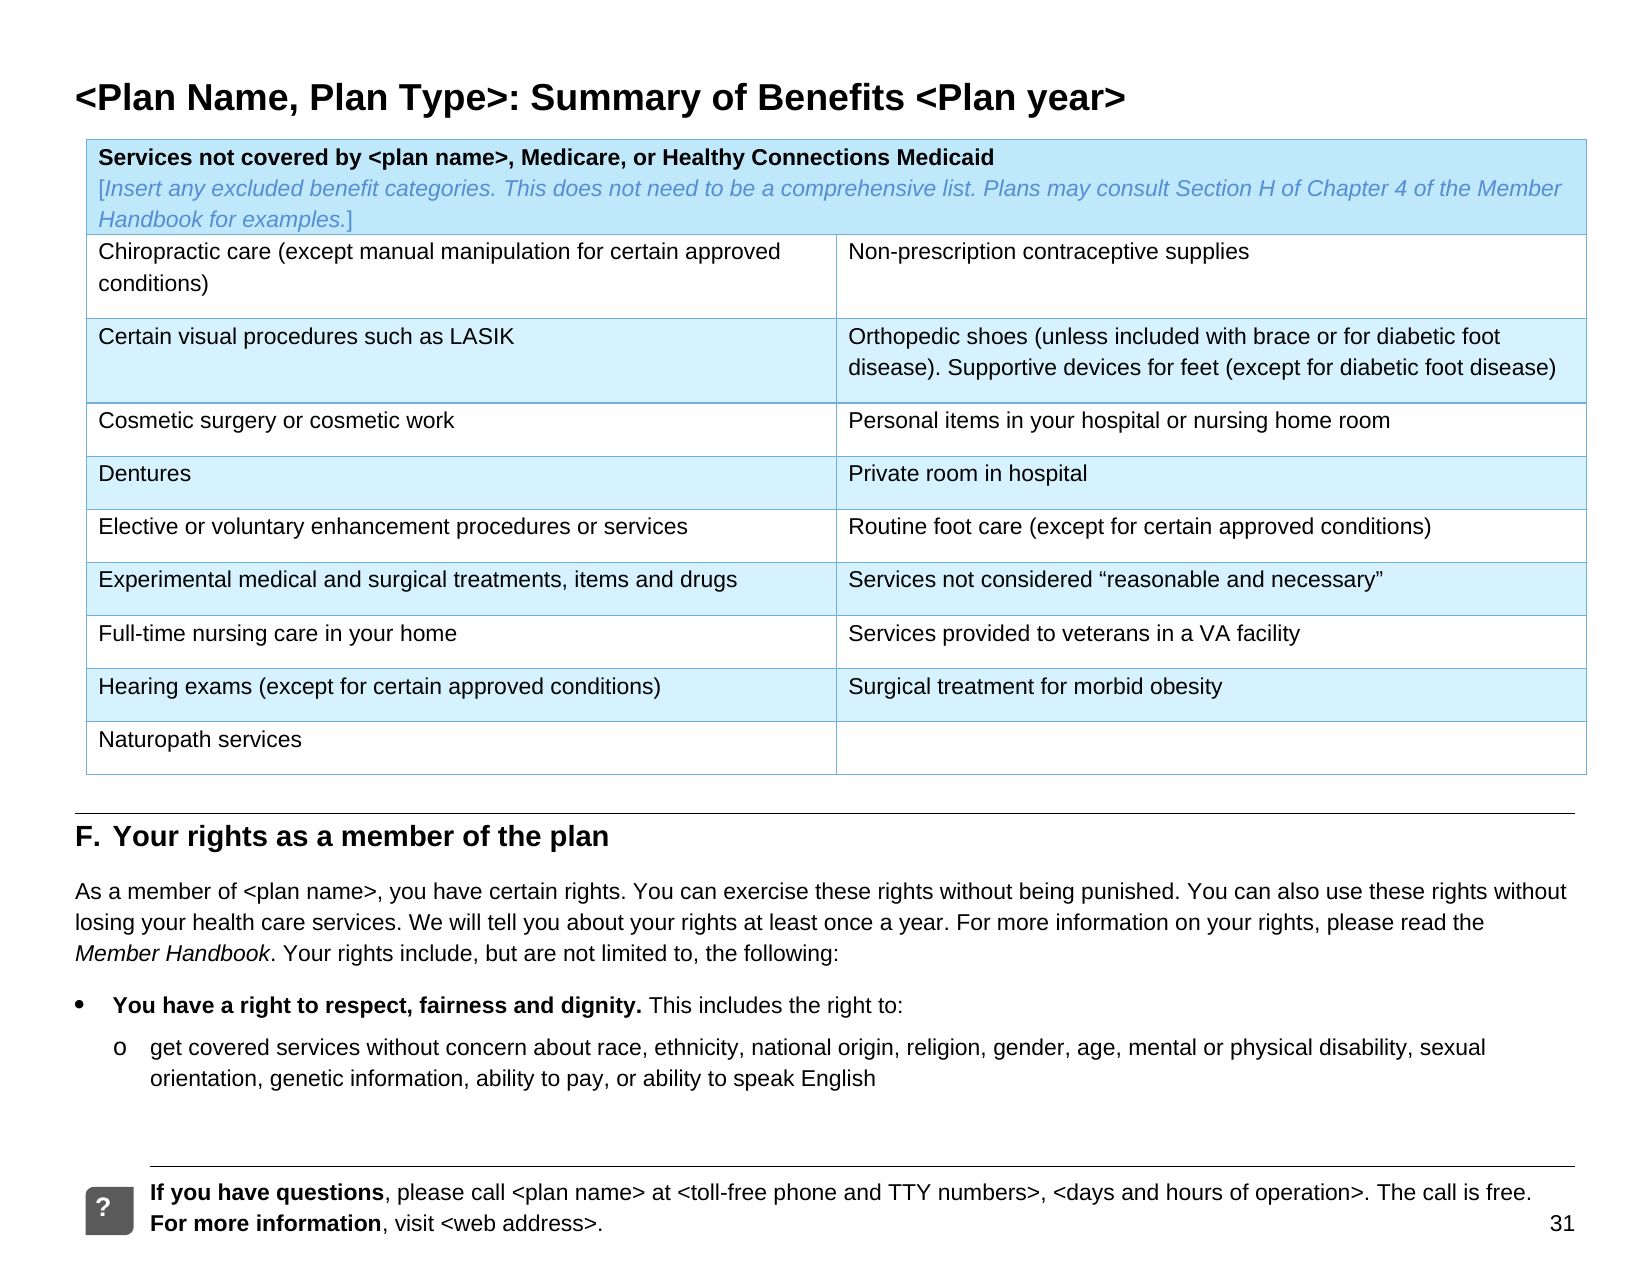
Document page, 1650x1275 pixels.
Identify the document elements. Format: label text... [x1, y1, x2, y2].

text You have a right to respect, fairness and dignity. This includes the right to: [75, 989, 1575, 1020]
table_cell Services provided to veterans in a VA facility [837, 616, 1586, 668]
table_cell Dentures [87, 457, 836, 509]
table_cell [837, 722, 1586, 774]
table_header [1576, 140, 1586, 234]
table_cell Surgical treatment for morbid obesity [837, 669, 1586, 721]
table_cell Hearing exams (except for certain approved conditions) [87, 669, 836, 721]
table_cell Personal items in your hospital or nursing home room [837, 404, 1586, 456]
table_cell Services not considered “reasonable and necessary” [837, 563, 1586, 615]
list get covered services without concern about race, ethnicity, national origin, religion, gender, age, mental or physical disability, sexual orientation, genetic information, ability to pay, or ability to speak English [112, 1031, 1537, 1093]
table_cell Elective or voluntary enhancement procedures or services [87, 510, 836, 562]
table_cell Routine foot care (except for certain approved conditions) [837, 510, 1586, 562]
table_cell Certain visual procedures such as LASIK [87, 319, 836, 402]
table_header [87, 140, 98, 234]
table_cell Naturopath services [87, 722, 836, 774]
table_cell Experimental medical and surgical treatments, items and drugs [87, 563, 836, 615]
table_cell Non-prescription contraceptive supplies [837, 235, 1586, 318]
table_cell Orthopedic shoes (unless included with brace or for diabetic foot disease). Supportive devices for feet (except for diabetic foot disease) [837, 319, 1586, 402]
text As a member of <plan name>, you have certain rights. You can exercise these rights without being punished. You can also use these rights without losing your health care services. We will tell you about your rights at least once a year. For more information on your rights, please read the Member Handbook. Your rights include, but are not limited to, the following: [75, 874, 1575, 968]
table_cell Private room in hospital [837, 457, 1586, 509]
table_cell Full-time nursing care in your home [87, 616, 836, 668]
subtitle Your rights as a member of the plan [75, 814, 1575, 853]
table_cell Chiropractic care (except manual manipulation for certain approved conditions) [87, 235, 836, 318]
table_cell Cosmetic surgery or cosmetic work [87, 404, 836, 456]
